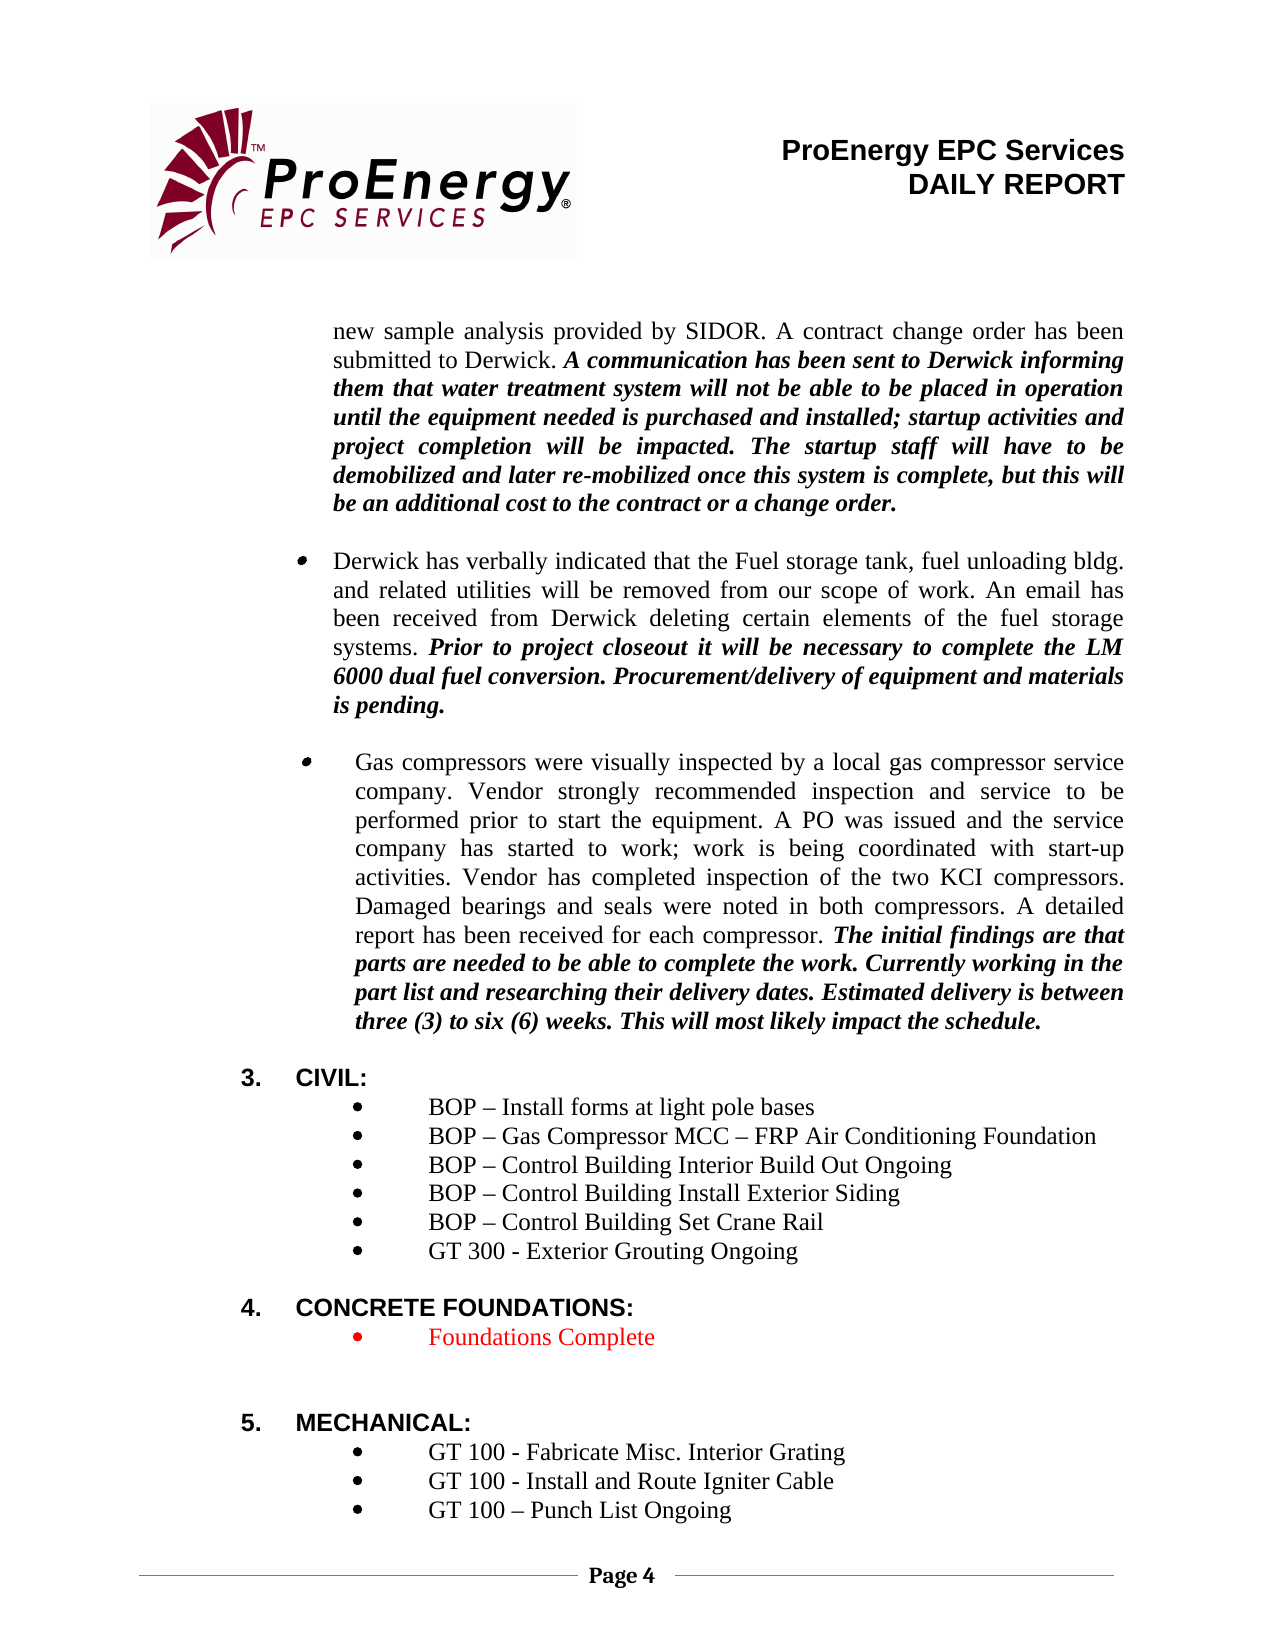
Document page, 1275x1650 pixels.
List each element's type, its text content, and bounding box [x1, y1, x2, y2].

list CONCRETE FOUNDATIONS: [241, 1293, 1125, 1322]
list GT 300 - Exterior Grouting Ongoing [353, 1236, 1125, 1265]
list CIVIL: [241, 1063, 1125, 1092]
list Derwick has verbally indicated that the Fuel storage tank, fuel unloading bldg. and related utilities will be removed from our scope of work. An email has been received from Derwick deleting certain elements of the fuel storage systems. Prior to project closeout it will be necessary to complete the LM 6000 dual fuel conversion. Procurement/delivery of equipment and materials is pending. [295, 546, 1125, 718]
list BOP – Install forms at light pole bases [353, 1092, 1125, 1121]
list GT 100 - Fabricate Misc. Interior Grating [353, 1437, 1125, 1466]
list BOP – Control Building Interior Build Out Ongoing [353, 1150, 1125, 1178]
list MECHANICAL: [241, 1408, 1125, 1437]
list BOP – Gas Compressor MCC – FRP Air Conditioning Foundation [353, 1121, 1125, 1150]
list Foundations Complete [353, 1322, 1125, 1351]
list BOP – Control Building Install Exterior Siding [353, 1178, 1125, 1207]
list BOP – Control Building Set Crane Rail [353, 1207, 1125, 1236]
list GT 100 – Punch List Ongoing [353, 1495, 1125, 1523]
list Gas compressors were visually inspected by a local gas compressor service company. Vendor strongly recommended inspection and service to be performed prior to start the equipment. A PO was issued and the service company has started to work; work is being coordinated with start-up activities. Vendor has completed inspection of the two KCI compressors. Damaged bearings and seals were noted in both compressors. A detailed report has been received for each compressor. The initial findings are that parts are needed to be able to complete the work. Currently working in the part list and researching their delivery dates. Estimated delivery is between three (3) to six (6) weeks. This will most likely impact the schedule. [300, 747, 1125, 1035]
picture [150, 103, 577, 259]
list GT 100 - Install and Route Igniter Cable [353, 1466, 1125, 1495]
